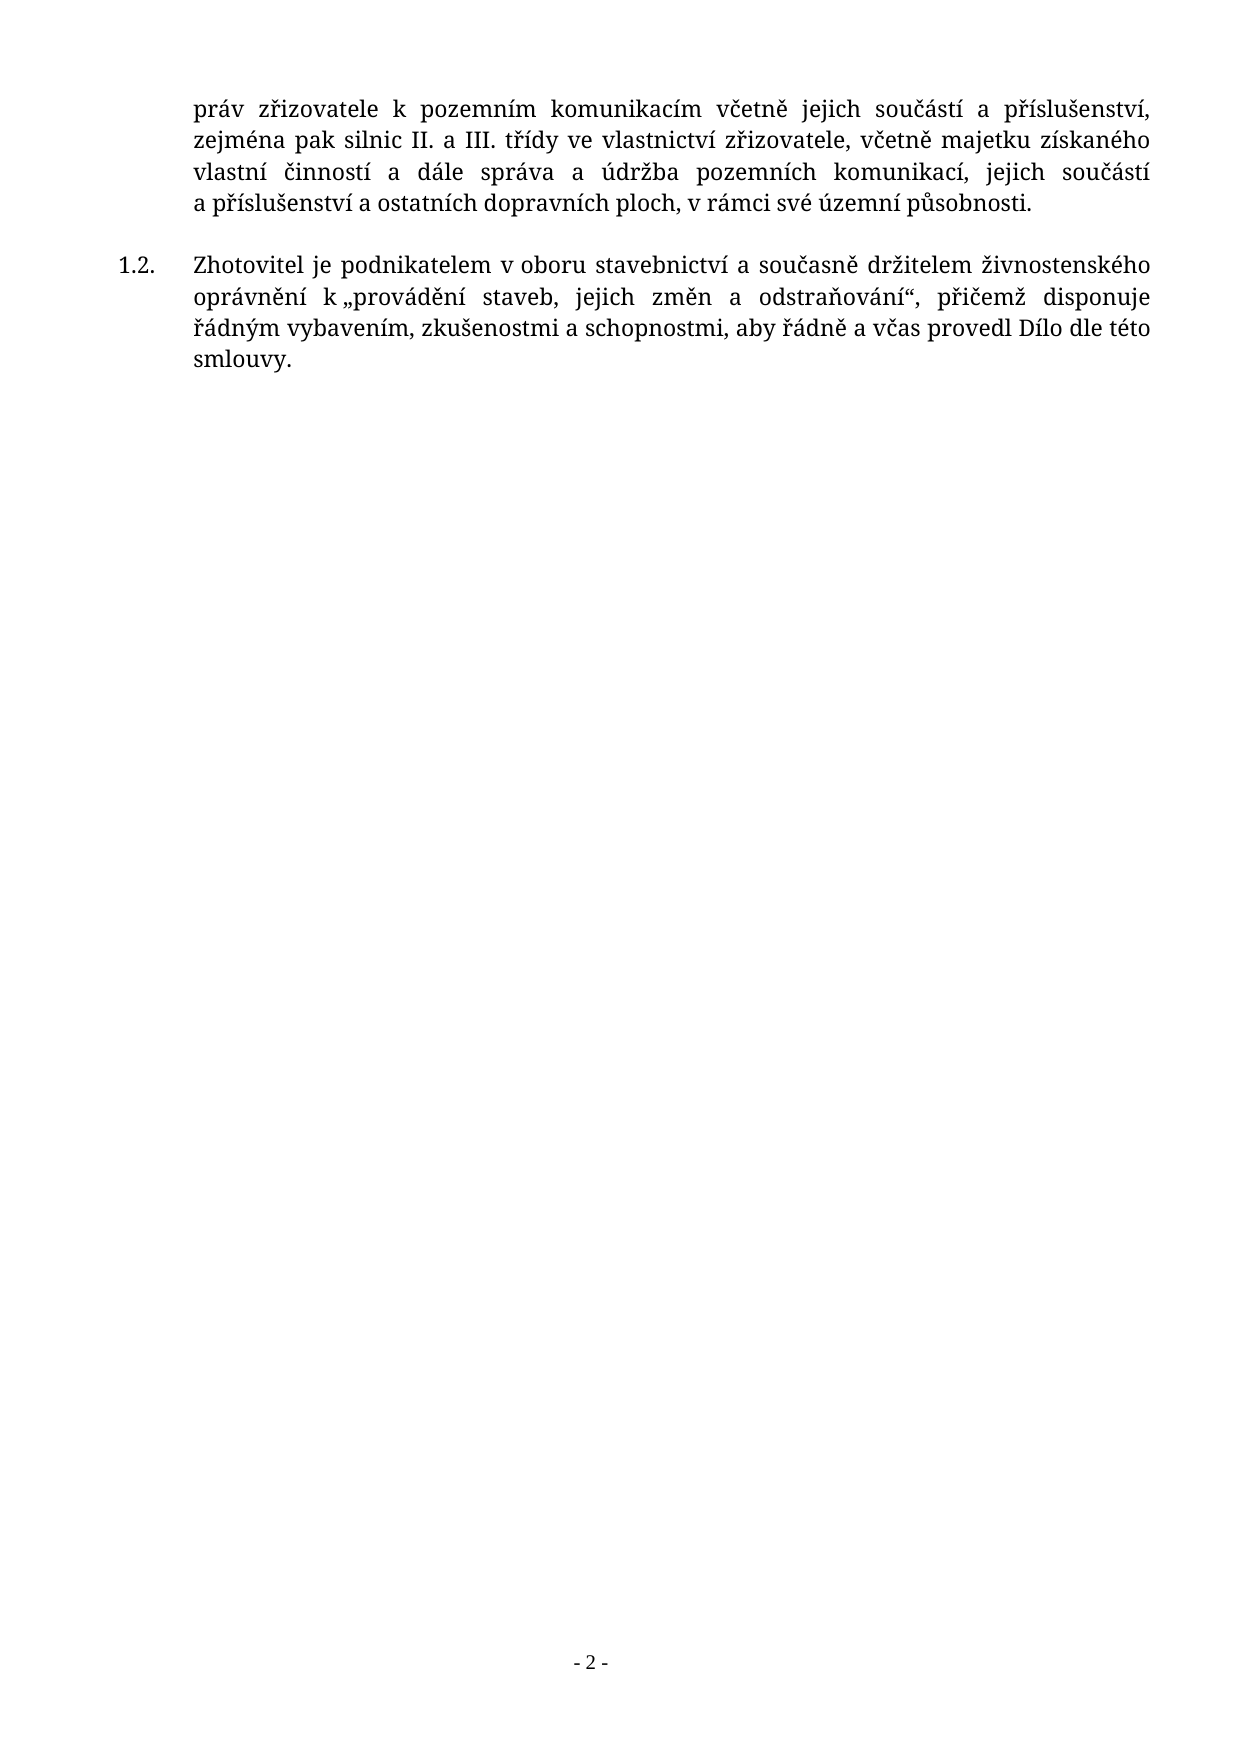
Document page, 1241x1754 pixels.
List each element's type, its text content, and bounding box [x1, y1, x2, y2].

text 1.2. Zhotovitel je podnikatelem v oboru stavebnictví a současně držitelem živnostenského oprávnění k „provádění staveb, jejich změn a odstraňování“, přičemž disponuje řádným vybavením, zkušenostmi a schopnostmi, aby řádně a včas provedl Dílo dle této smlouvy. [118, 249, 1152, 374]
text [118, 93, 1152, 218]
